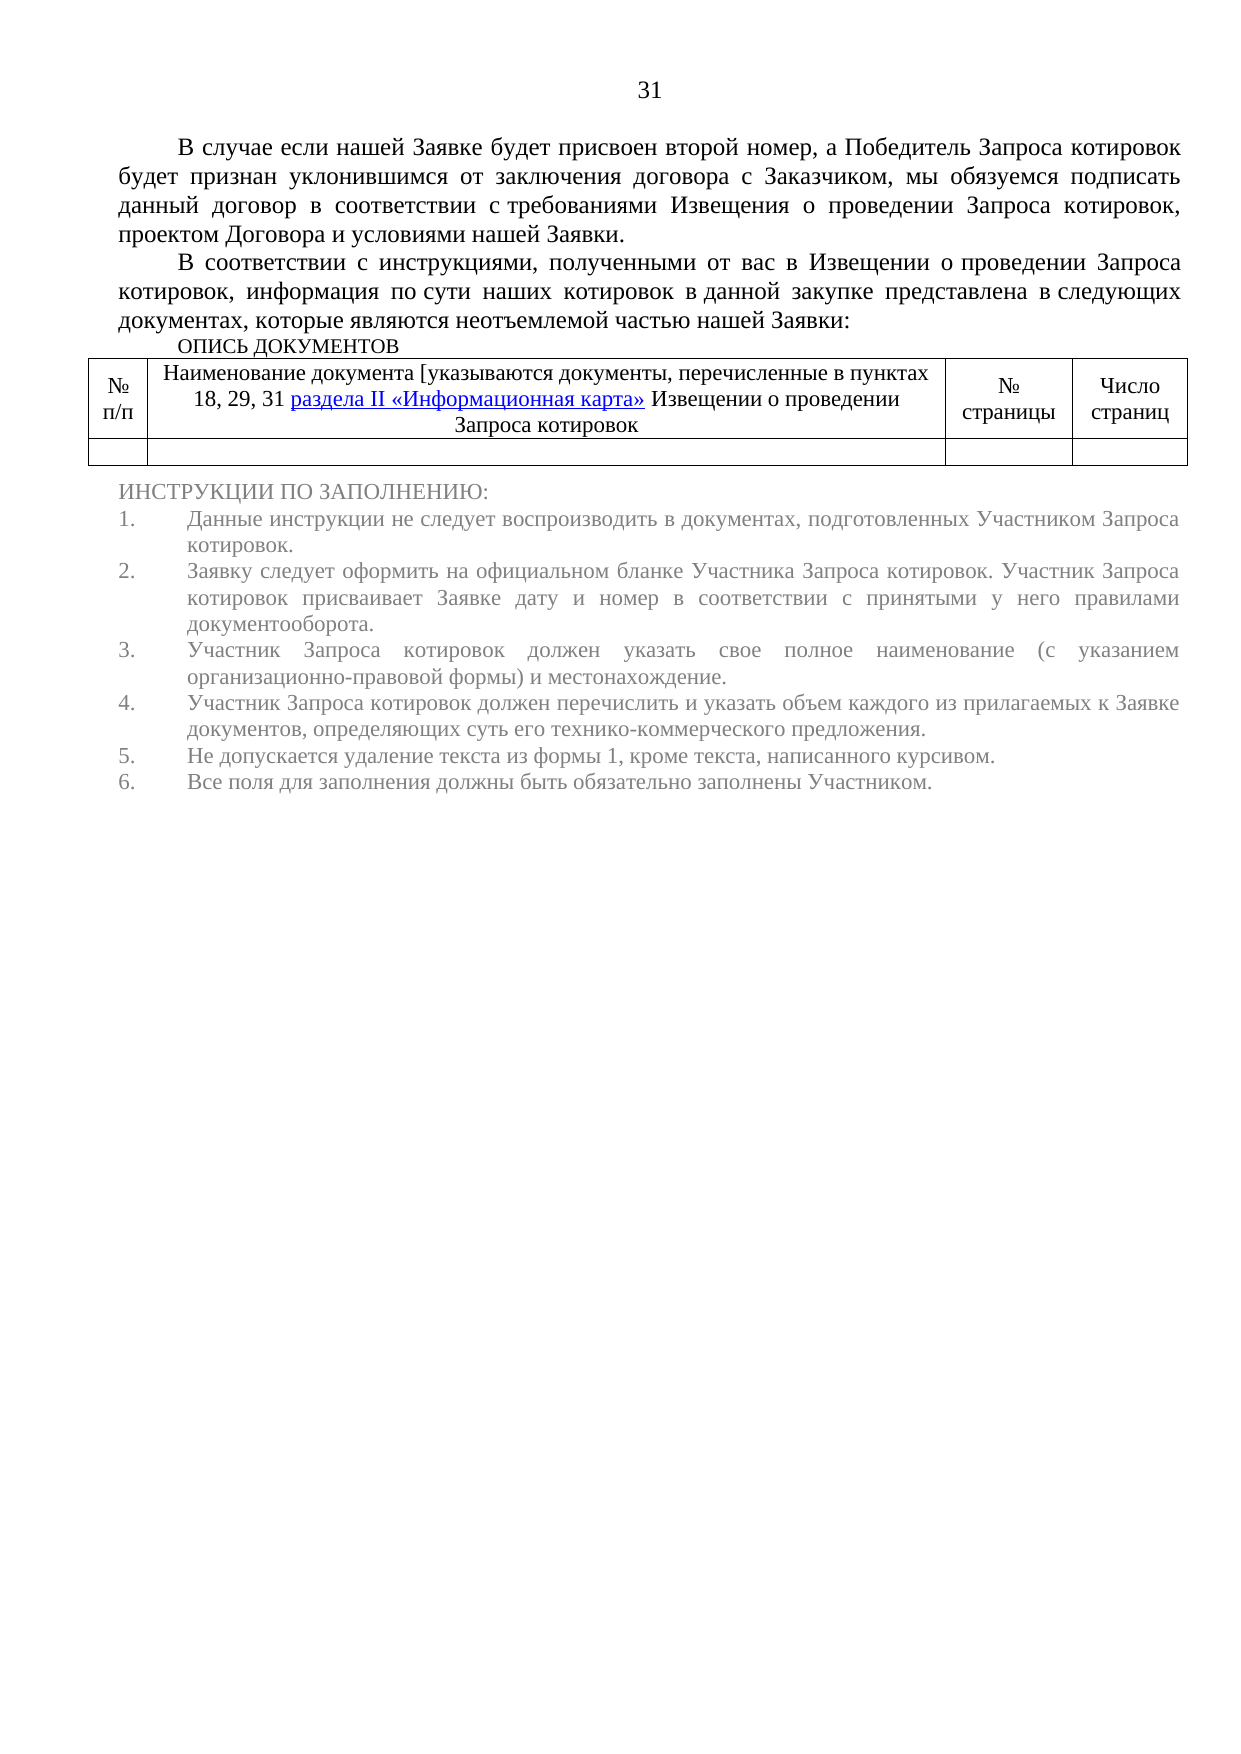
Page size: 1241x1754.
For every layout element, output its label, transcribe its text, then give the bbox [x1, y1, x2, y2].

list Данные инструкции не следует воспроизводить в документах, подготовленных Участником Запроса котировок. [118, 505, 1181, 557]
list Все поля для заполнения должны быть обязательно заполнены Участником. [118, 768, 1181, 794]
table_header № п/п [89, 359, 147, 438]
table_header Наименование документа [указываются документы, перечисленные в пунктах 18, 29, 31 раздела II «Информационная карта» Извещении о проведении Запроса котировок [148, 359, 945, 438]
table_cell [1073, 439, 1187, 465]
table_header № страницы [946, 359, 1072, 438]
text ОПИСЬ ДОКУМЕНТОВ [118, 334, 1181, 358]
list Участник Запроса котировок должен перечислить и указать объем каждого из прилагаемых к Заявке документов, определяющих суть его технико-коммерческого предложения. [118, 689, 1181, 742]
table_cell [89, 439, 147, 465]
list Не допускается удаление текста из формы 1, кроме текста, написанного курсивом. [118, 742, 1181, 768]
table_cell [148, 439, 945, 465]
list Заявку следует оформить на официальном бланке Участника Запроса котировок. Участник Запроса котировок присваивает Заявке дату и номер в соответствии с принятыми у него правилами документооборота. [118, 557, 1181, 636]
table_cell [946, 439, 1072, 465]
table_header Число страниц [1073, 359, 1187, 438]
list Участник Запроса котировок должен указать свое полное наименование (с указанием организационно-правовой формы) и местонахождение. [118, 636, 1181, 689]
text ИНСТРУКЦИИ ПО ЗАПОЛНЕНИЮ: [118, 478, 1181, 505]
text В случае если нашей Заявке будет присвоен второй номер, а Победитель Запроса котировок будет признан уклонившимся от заключения договора с Заказчиком, мы обязуемся подписать данный договор в соответствии с требованиями Извещения о проведении Запроса котировок, проектом Договора и условиями нашей Заявки. [118, 132, 1181, 247]
text В соответствии с инструкциями, полученными от вас в Извещении о проведении Запроса котировок, информация по сути наших котировок в данной закупке представлена в следующих документах, которые являются неотъемлемой частью нашей Заявки: [118, 247, 1181, 334]
